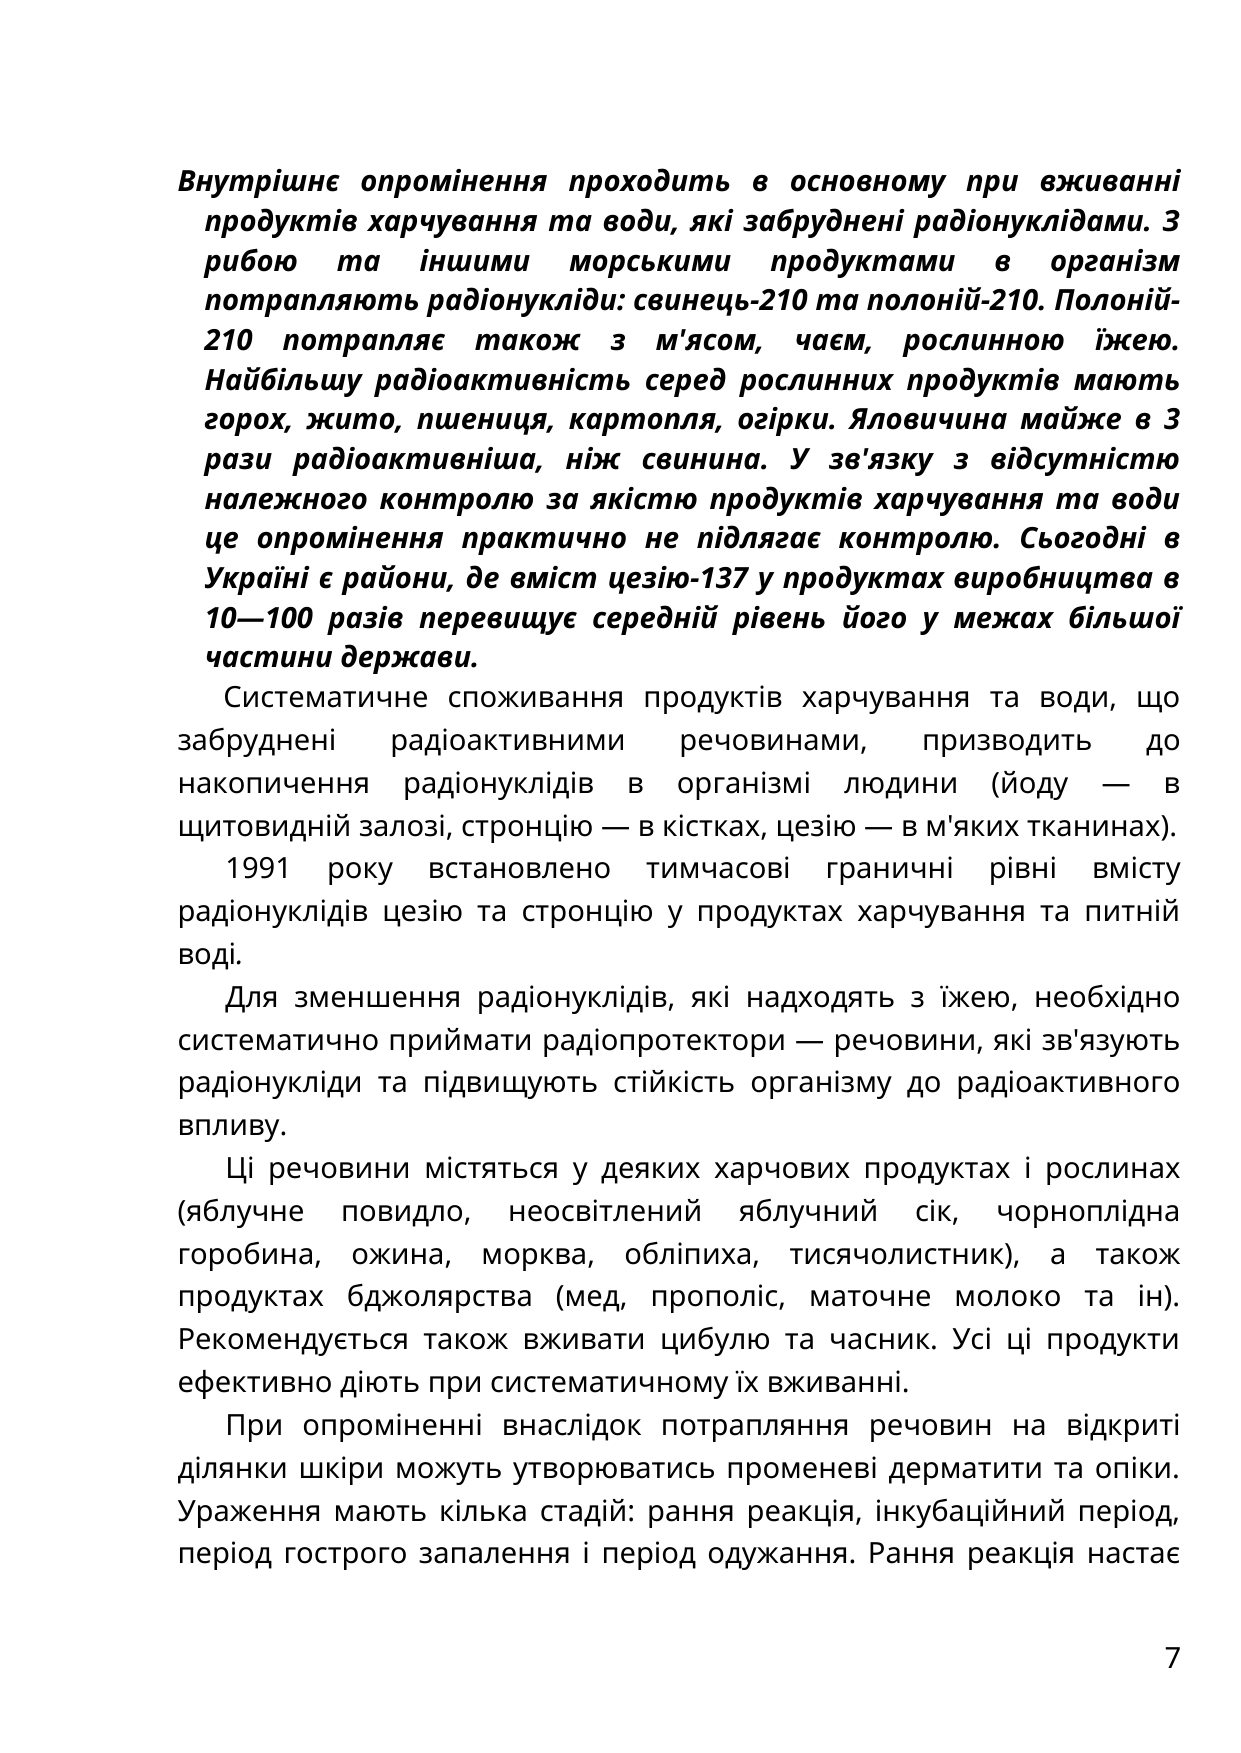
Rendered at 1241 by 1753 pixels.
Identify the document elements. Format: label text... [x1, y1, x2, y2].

text Внутрішнє опромінення проходить в основному при вживанні продуктів харчування та води, які забруднені радіонуклідами. З рибою та іншими морськими продуктами в організм потрапляють радіонукліди: свинець-210 та полоній-210. Полоній-210 потрапляє також з м'ясом, чаєм, рослинною їжею. Найбільшу радіоактивність серед рослинних продуктів мають горох, жито, пшениця, картопля, огірки. Яловичина майже в 3 рази радіоактивніша, ніж свинина. У зв'язку з відсутністю належного контролю за якістю продуктів харчування та води це опромінення практично не підлягає контролю. Сьогодні в Україні є райони, де вміст цезію-137 у продуктах виробництва в 10—100 разів перевищує середній рівень його у межах більшої частини держави. [177, 160, 1181, 676]
text Для зменшення радіонуклідів, які надходять з їжею, необхідно систематично приймати радіопротектори — речовини, які зв'язують радіонукліди та підвищують стійкість організму до радіоактивного впливу. [177, 976, 1181, 1144]
text 1991 року встановлено тимчасові граничні рівні вмісту радіонуклідів цезію та стронцію у продуктах харчування та питній воді. [177, 848, 1181, 973]
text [177, 1404, 1181, 1572]
text Ці речовини містяться у деяких харчових продуктах і рослинах (яблучне повидло, неосвітлений яблучний сік, чорноплідна горобина, ожина, морква, обліпиха, тисячолистник), а також продуктах бджолярства (мед, прополіс, маточне молоко та ін). Рекомендується також вживати цибулю та часник. Усі ці продукти ефективно діють при систематичному їх вживанні. [177, 1147, 1181, 1401]
text Систематичне споживання продуктів харчування та води, що забруднені радіоактивними речовинами, призводить до накопичення радіонуклідів в організмі людини (йоду — в щитовидній залозі, стронцію — в кістках, цезію — в м'яких тканинах). [177, 676, 1181, 844]
